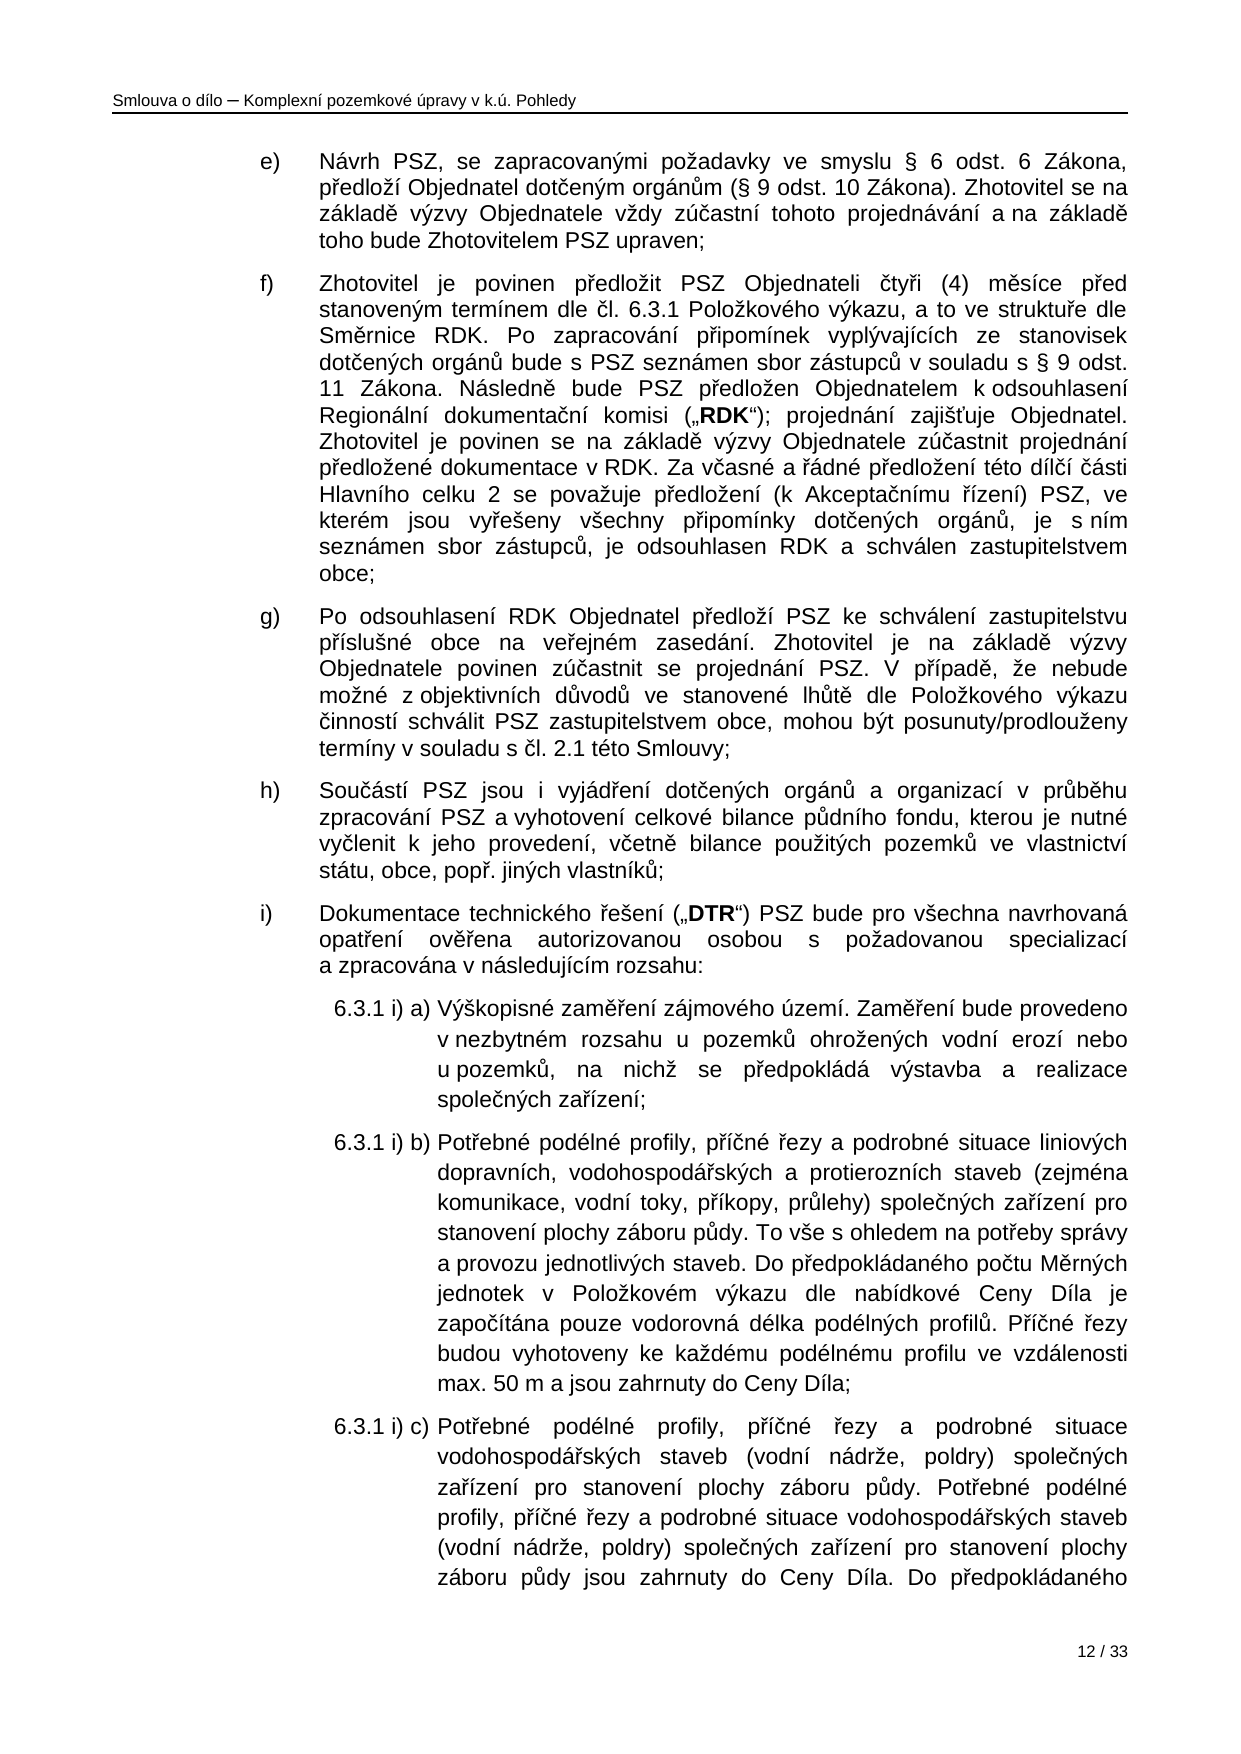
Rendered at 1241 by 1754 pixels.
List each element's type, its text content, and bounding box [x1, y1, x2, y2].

list Výškopisné zaměření zájmového území. Zaměření bude provedeno v nezbytném rozsahu u pozemků ohrožených vodní erozí nebo u pozemků, na nichž se předpokládá výstavba a realizace společných zařízení; [334, 995, 1128, 1112]
list Dokumentace technického řešení („DTR“) PSZ bude pro všechna navrhovaná opatření ověřena autorizovanou osobou s požadovanou specializací a zpracována v následujícím rozsahu: [260, 899, 1128, 979]
list Zhotovitel je povinen předložit PSZ Objednateli čtyři (4) měsíce před stanoveným termínem dle čl. 6.3.1 Položkového výkazu, a to ve struktuře dle Směrnice RDK. Po zapracování připomínek vyplývajících ze stanovisek dotčených orgánů bude s PSZ seznámen sbor zástupců v souladu s § 9 odst. 11 Zákona. Následně bude PSZ předložen Objednatelem k odsouhlasení Regionální dokumentační komisi („RDK“); projednání zajišťuje Objednatel. Zhotovitel je povinen se na základě výzvy Objednatele zúčastnit projednání předložené dokumentace v RDK. Za včasné a řádné předložení této dílčí části Hlavního celku 2 se považuje předložení (k Akceptačnímu řízení) PSZ, ve kterém jsou vyřešeny všechny připomínky dotčených orgánů, je s ním seznámen sbor zástupců, je odsouhlasen RDK a schválen zastupitelstvem obce; [260, 270, 1128, 586]
list Po odsouhlasení RDK Objednatel předloží PSZ ke schválení zastupitelstvu příslušné obce na veřejném zasedání. Zhotovitel je na základě výzvy Objednatele povinen zúčastnit se projednání PSZ. V případě, že nebude možné z objektivních důvodů ve stanovené lhůtě dle Položkového výkazu činností schválit PSZ zastupitelstvem obce, mohou být posunuty/prodlouženy termíny v souladu s čl. 2.1 této Smlouvy; [260, 603, 1128, 761]
list Návrh PSZ, se zapracovanými požadavky ve smyslu § 6 odst. 6 Zákona, předloží Objednatel dotčeným orgánům (§ 9 odst. 10 Zákona). Zhotovitel se na základě výzvy Objednatele vždy zúčastní tohoto projednávání a na základě toho bude Zhotovitelem PSZ upraven; [260, 148, 1128, 253]
list Potřebné podélné profily, příčné řezy a podrobné situace liniových dopravních, vodohospodářských a protierozních staveb (zejména komunikace, vodní toky, příkopy, průlehy) společných zařízení pro stanovení plochy záboru půdy. To vše s ohledem na potřeby správy a provozu jednotlivých staveb. Do předpokládaného počtu Měrných jednotek v Položkovém výkazu dle nabídkové Ceny Díla je započítána pouze vodorovná délka podélných profilů. Příčné řezy budou vyhotoveny ke každému podélnému profilu ve vzdálenosti max. 50 m a jsou zahrnuty do Ceny Díla; [334, 1129, 1128, 1397]
list Součástí PSZ jsou i vyjádření dotčených orgánů a organizací v průběhu zpracování PSZ a vyhotovení celkové bilance půdního fondu, kterou je nutné vyčlenit k jeho provedení, včetně bilance použitých pozemků ve vlastnictví státu, obce, popř. jiných vlastníků; [260, 777, 1128, 883]
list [334, 1413, 1128, 1590]
